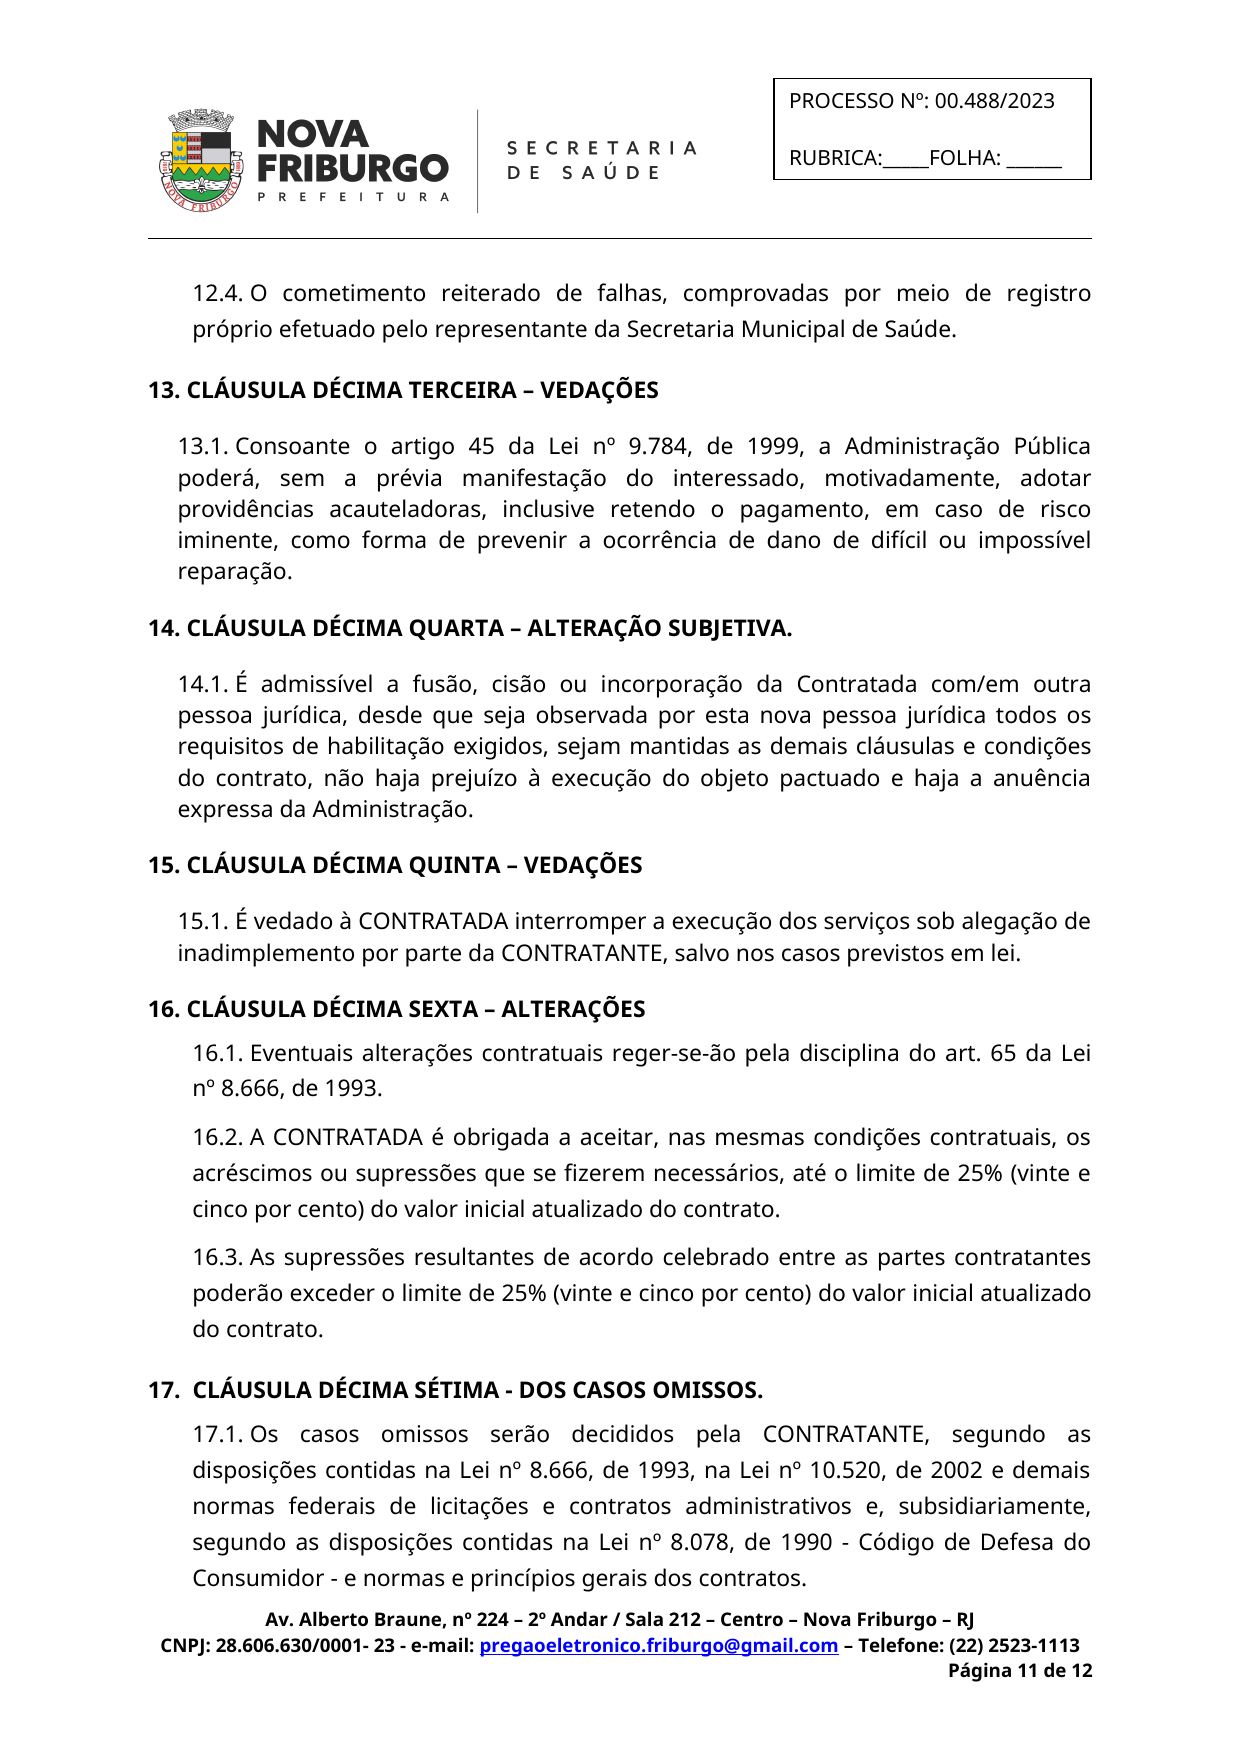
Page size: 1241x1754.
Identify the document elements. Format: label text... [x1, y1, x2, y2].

text CLÁUSULA DÉCIMA QUINTA – VEDAÇÕES [148, 849, 1092, 880]
text CLÁUSULA DÉCIMA SEXTA – ALTERAÇÕES [148, 993, 1092, 1024]
list Os casos omissos serão decididos pela CONTRATANTE, segundo as disposições contidas na Lei nº 8.666, de 1993, na Lei nº 10.520, de 2002 e demais normas federais de licitações e contratos administrativos e, subsidiariamente, segundo as disposições contidas na Lei nº 8.078, de 1990 - Código de Defesa do Consumidor - e normas e princípios gerais dos contratos. [192, 1418, 1092, 1593]
list Eventuais alterações contratuais reger-se-ão pela disciplina do art. 65 da Lei nº 8.666, de 1993. [192, 1036, 1092, 1104]
text CLÁUSULA DÉCIMA QUARTA – ALTERAÇÃO SUBJETIVA. [148, 611, 1092, 643]
list O cometimento reiterado de falhas, comprovadas por meio de registro próprio efetuado pelo representante da Secretaria Municipal de Saúde. [192, 277, 1092, 344]
list Consoante o artigo 45 da Lei nº 9.784, de 1999, a Administração Pública poderá, sem a prévia manifestação do interessado, motivadamente, adotar providências acauteladoras, inclusive retendo o pagamento, em caso de risco iminente, como forma de prevenir a ocorrência de dano de difícil ou impossível reparação. [177, 430, 1092, 586]
list É admissível a fusão, cisão ou incorporação da Contratada com/em outra pessoa jurídica, desde que seja observada por esta nova pessoa jurídica todos os requisitos de habilitação exigidos, sejam mantidas as demais cláusulas e condições do contrato, não haja prejuízo à execução do objeto pactuado e haja a anuência expressa da Administração. [177, 668, 1092, 824]
picture [147, 100, 712, 225]
list É vedado à CONTRATADA interromper a execução dos serviços sob alegação de inadimplemento por parte da CONTRATANTE, salvo nos casos previstos em lei. [177, 905, 1092, 968]
text CLÁUSULA DÉCIMA TERCEIRA – VEDAÇÕES [148, 374, 1092, 405]
list As supressões resultantes de acordo celebrado entre as partes contratantes poderão exceder o limite de 25% (vinte e cinco por cento) do valor inicial atualizado do contrato. [192, 1241, 1092, 1344]
text CLÁUSULA DÉCIMA SÉTIMA - DOS CASOS OMISSOS. [148, 1374, 1092, 1405]
list A CONTRATADA é obrigada a aceitar, nas mesmas condições contratuais, os acréscimos ou supressões que se fizerem necessários, até o limite de 25% (vinte e cinco por cento) do valor inicial atualizado do contrato. [192, 1121, 1092, 1224]
